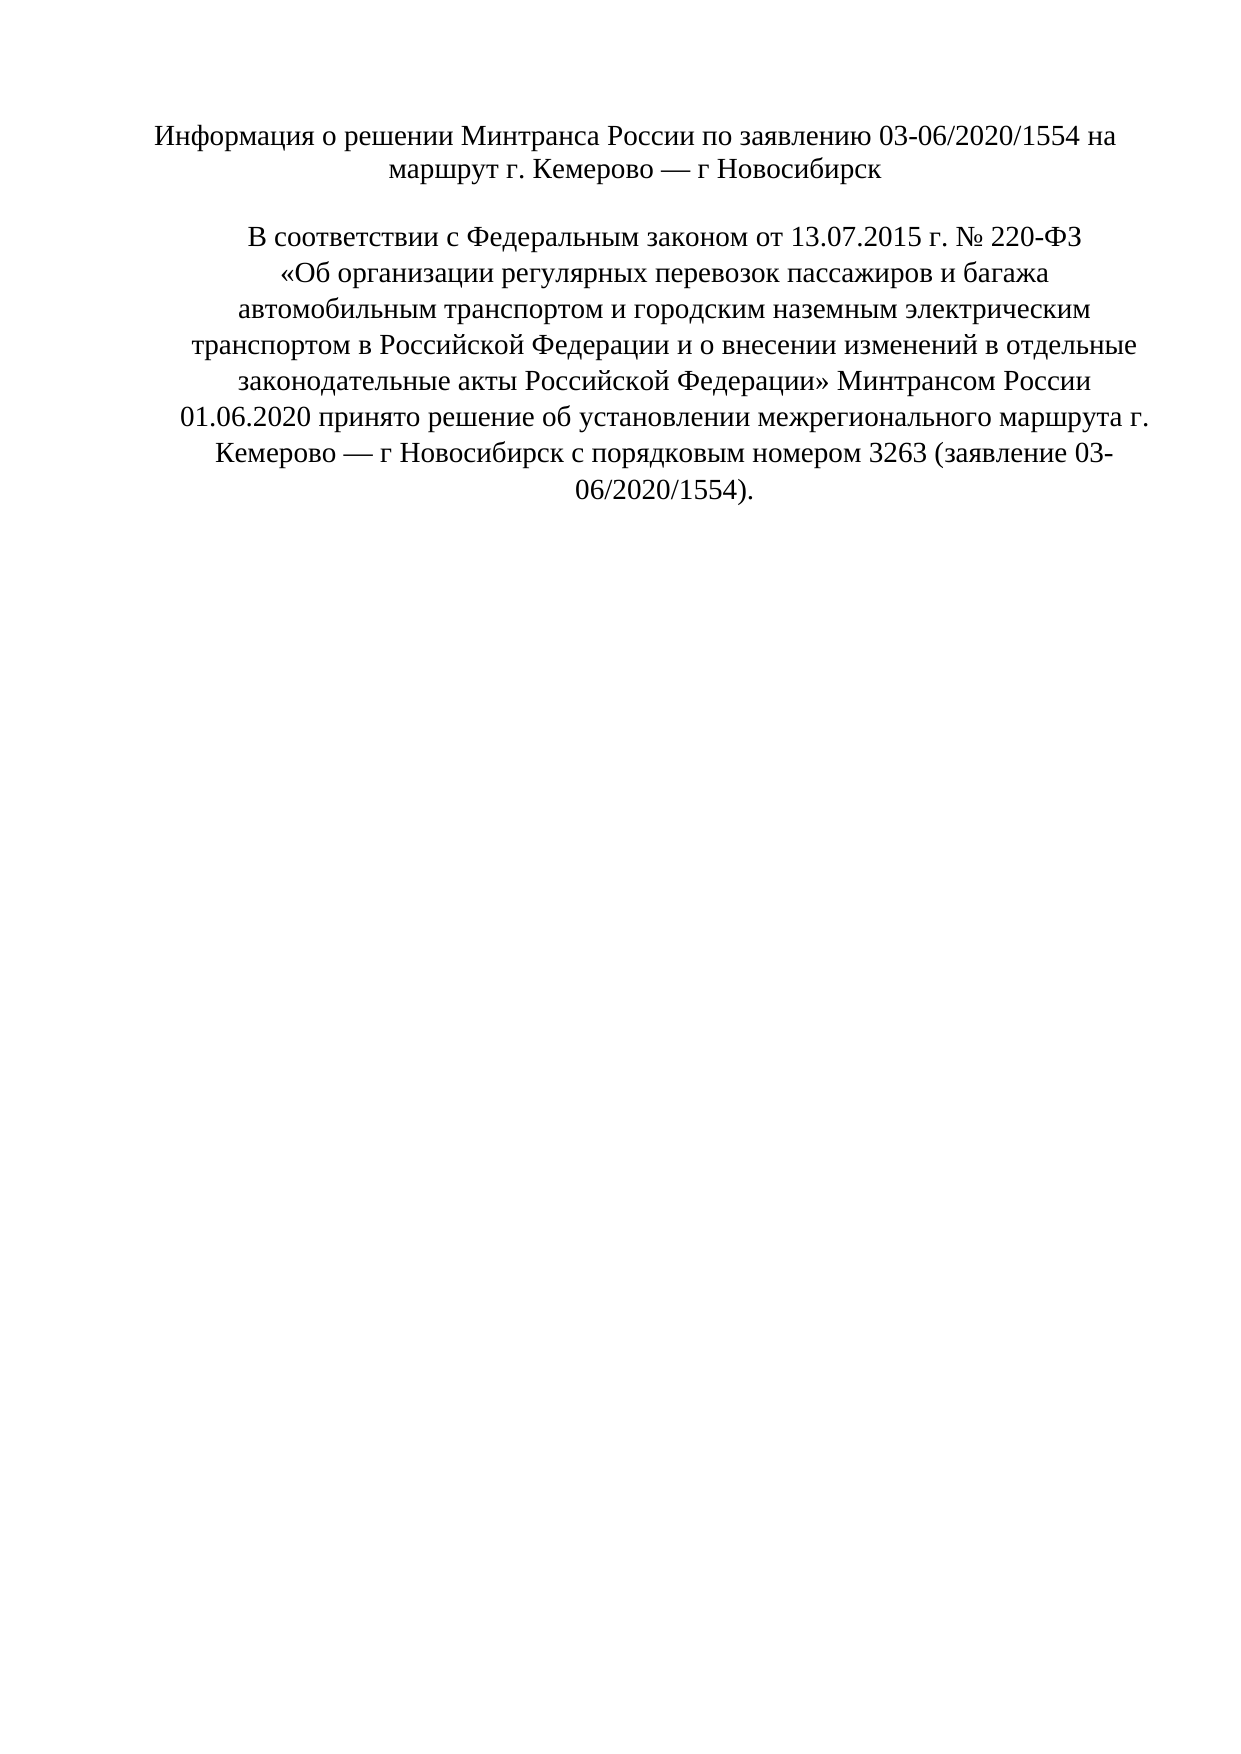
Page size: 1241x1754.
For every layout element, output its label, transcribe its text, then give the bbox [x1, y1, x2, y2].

text Информация о решении Минтранса России по заявлению 03-06/2020/1554 на маршрут г. Кемерово — г Новосибирск [118, 118, 1152, 185]
text В соответствии с Федеральным законом от 13.07.2015 г. № 220-ФЗ «Об организации регулярных перевозок пассажиров и багажа автомобильным транспортом и городским наземным электрическим транспортом в Российской Федерации и о внесении изменений в отдельные законодательные акты Российской Федерации» Минтрансом России 01.06.2020 принято решение об установлении межрегионального маршрута г. Кемерово — г Новосибирск с порядковым номером 3263 (заявление 03-06/2020/1554). [177, 219, 1152, 505]
